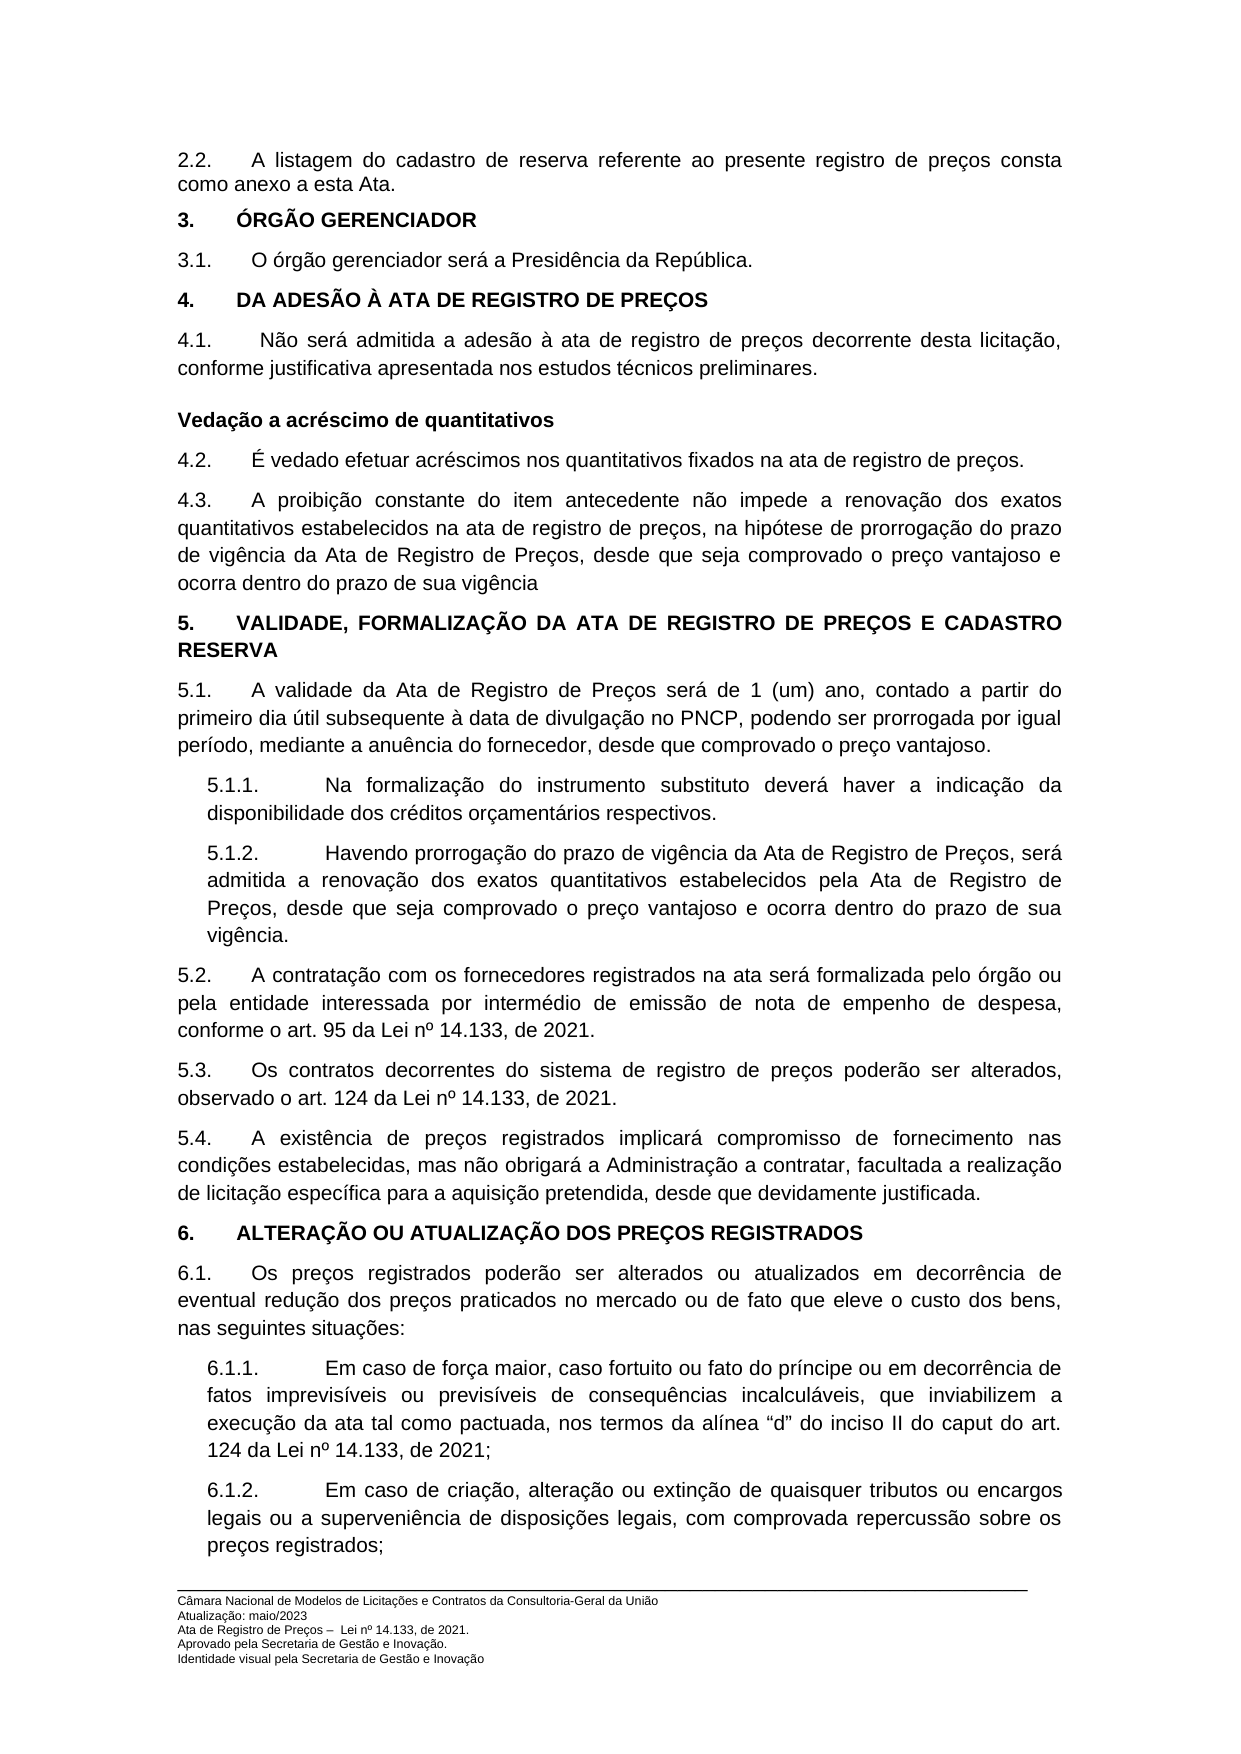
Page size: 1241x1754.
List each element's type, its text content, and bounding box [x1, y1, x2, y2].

text ALTERAÇÃO OU ATUALIZAÇÃO DOS PREÇOS REGISTRADOS [177, 1221, 1063, 1244]
text Havendo prorrogação do prazo de vigência da Ata de Registro de Preços, será admitida a renovação dos exatos quantitativos estabelecidos pela Ata de Registro de Preços, desde que seja comprovado o preço vantajoso e ocorra dentro do prazo de sua vigência. [207, 841, 1063, 947]
text Os contratos decorrentes do sistema de registro de preços poderão ser alterados, observado o art. 124 da Lei nº 14.133, de 2021. [177, 1058, 1063, 1109]
text Em caso de criação, alteração ou extinção de quaisquer tributos ou encargos legais ou a superveniência de disposições legais, com comprovada repercussão sobre os preços registrados; [207, 1478, 1063, 1557]
text A validade da Ata de Registro de Preços será de 1 (um) ano, contado a partir do primeiro dia útil subsequente à data de divulgação no PNCP, podendo ser prorrogada por igual período, mediante a anuência do fornecedor, desde que comprovado o preço vantajoso. [177, 678, 1063, 757]
text VALIDADE, FORMALIZAÇÃO DA ATA DE REGISTRO DE PREÇOS E CADASTRO RESERVA [177, 611, 1063, 662]
text O órgão gerenciador será a Presidência da República. [177, 248, 1063, 272]
text É vedado efetuar acréscimos nos quantitativos fixados na ata de registro de preços. [177, 448, 1063, 472]
text DA ADESÃO À ATA DE REGISTRO DE PREÇOS [177, 288, 1063, 312]
text A existência de preços registrados implicará compromisso de fornecimento nas condições estabelecidas, mas não obrigará a Administração a contratar, facultada a realização de licitação específica para a aquisição pretendida, desde que devidamente justificada. [177, 1126, 1063, 1204]
text Os preços registrados poderão ser alterados ou atualizados em decorrência de eventual redução dos preços praticados no mercado ou de fato que eleve o custo dos bens, nas seguintes situações: [177, 1261, 1063, 1339]
text A contratação com os fornecedores registrados na ata será formalizada pelo órgão ou pela entidade interessada por intermédio de emissão de nota de empenho de despesa, conforme o art. 95 da Lei nº 14.133, de 2021. [177, 963, 1063, 1042]
text A proibição constante do item antecedente não impede a renovação dos exatos quantitativos estabelecidos na ata de registro de preços, na hipótese de prorrogação do prazo de vigência da Ata de Registro de Preços, desde que seja comprovado o preço vantajoso e ocorra dentro do prazo de sua vigência [177, 488, 1063, 594]
text Na formalização do instrumento substituto deverá haver a indicação da disponibilidade dos créditos orçamentários respectivos. [207, 773, 1063, 824]
text ÓRGÃO GERENCIADOR [177, 208, 1063, 232]
text Não será admitida a adesão à ata de registro de preços decorrente desta licitação, conforme justificativa apresentada nos estudos técnicos preliminares. [177, 328, 1063, 379]
text Vedação a acréscimo de quantitativos [177, 408, 1063, 432]
text A listagem do cadastro de reserva referente ao presente registro de preços consta como anexo a esta Ata. [177, 148, 1063, 196]
text Em caso de força maior, caso fortuito ou fato do príncipe ou em decorrência de fatos imprevisíveis ou previsíveis de consequências incalculáveis, que inviabilizem a execução da ata tal como pactuada, nos termos da alínea “d” do inciso II do caput do art. 124 da Lei nº 14.133, de 2021; [207, 1356, 1063, 1462]
